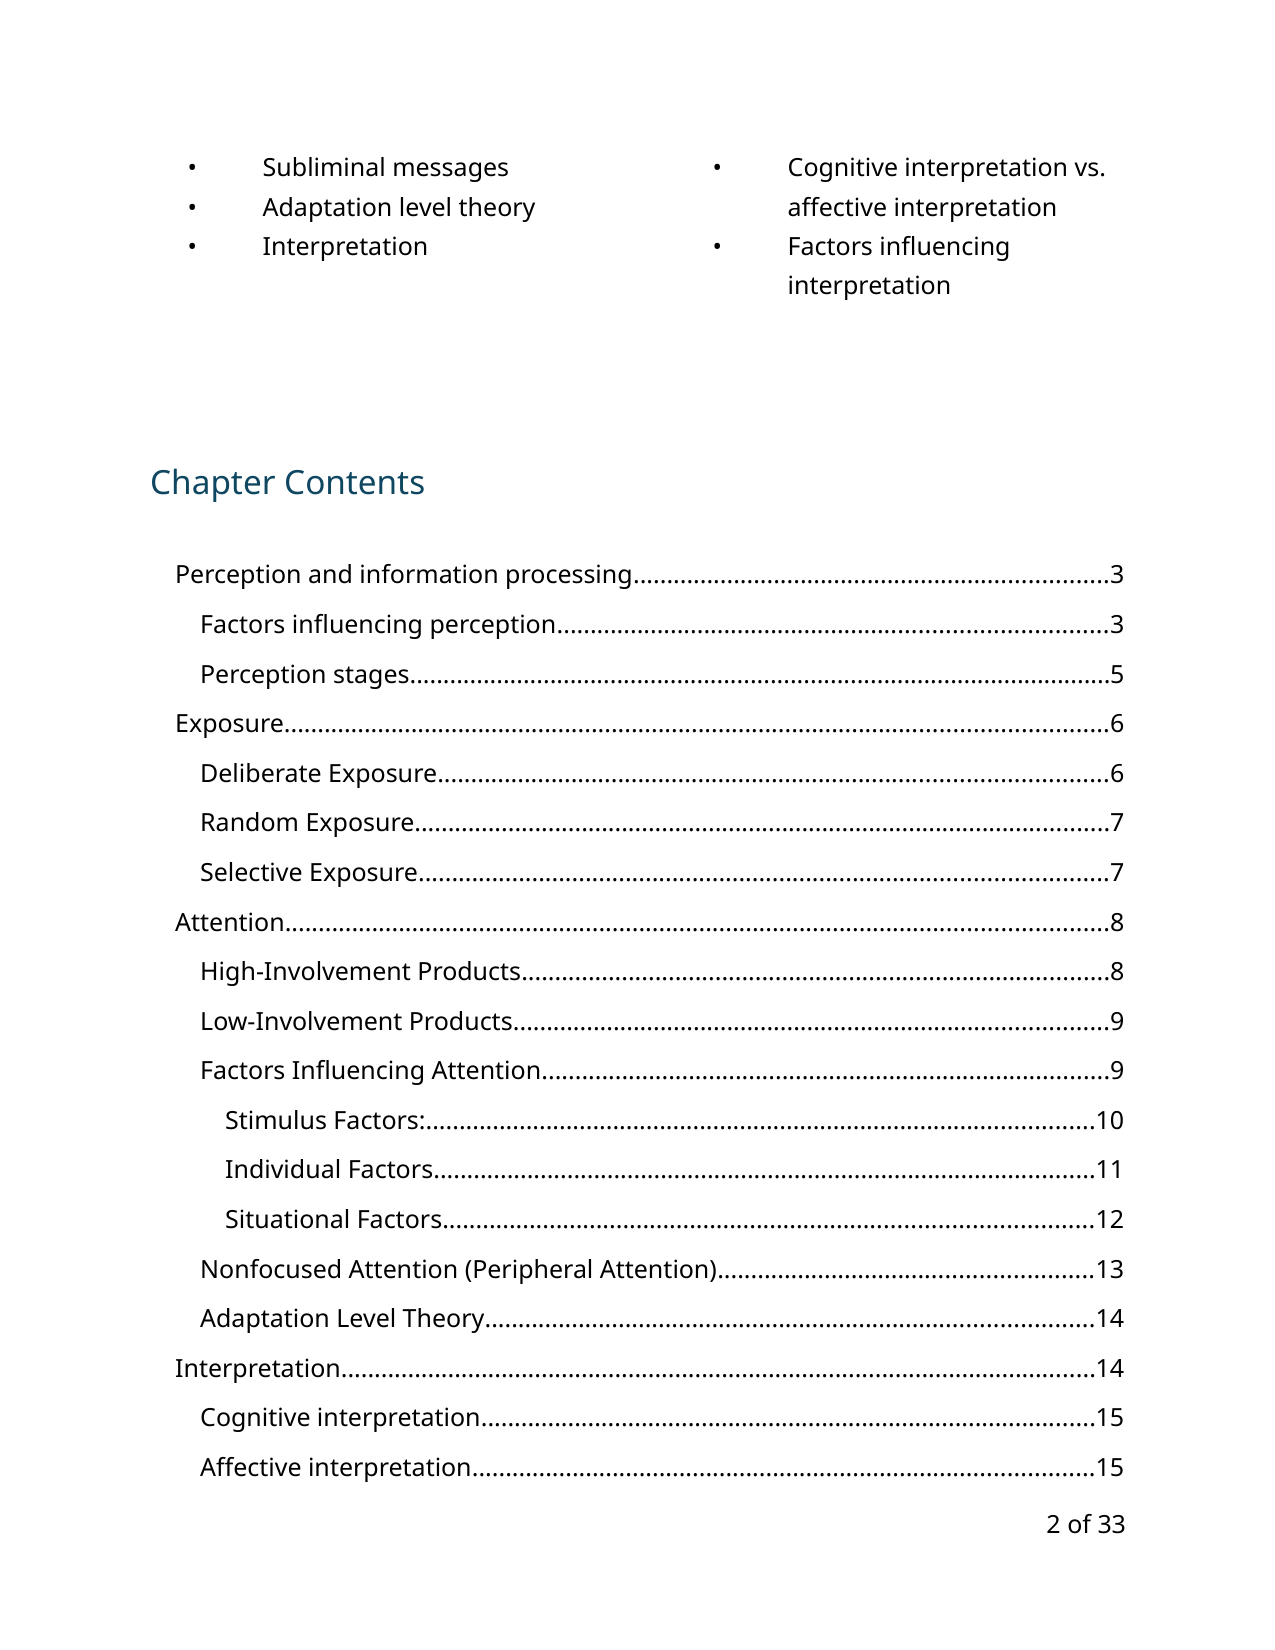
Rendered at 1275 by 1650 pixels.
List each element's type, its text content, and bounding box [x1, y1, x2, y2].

list Interpretation [187, 228, 600, 262]
list Factors influencing interpretation [712, 228, 1125, 302]
list Cognitive interpretation vs. affective interpretation [712, 150, 1125, 223]
list Subliminal messages [187, 150, 600, 184]
list Adaptation level theory [187, 189, 600, 223]
